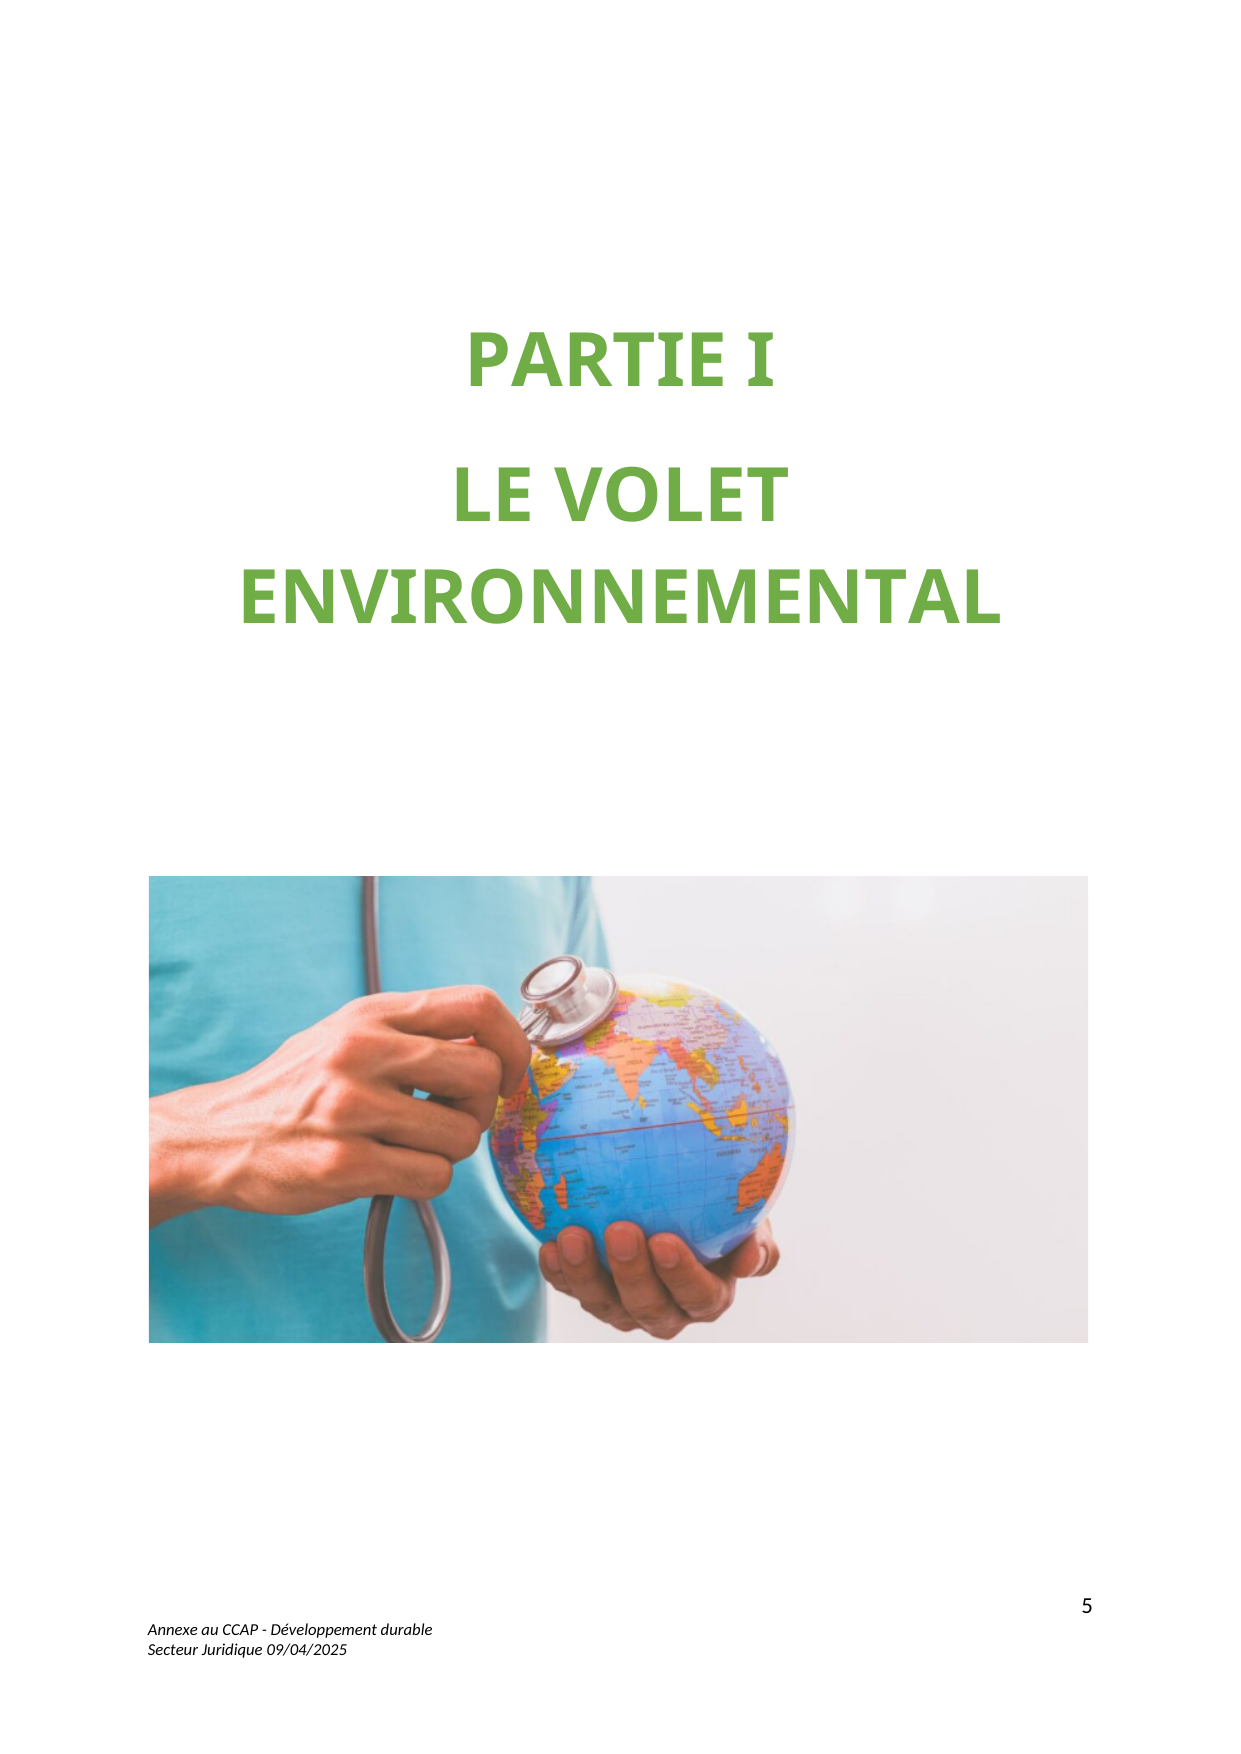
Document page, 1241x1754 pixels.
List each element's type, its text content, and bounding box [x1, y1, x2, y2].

subtitle LE VOLET ENVIRONNEMENTAL [148, 441, 1092, 646]
subtitle PARTIE I [148, 306, 1092, 408]
